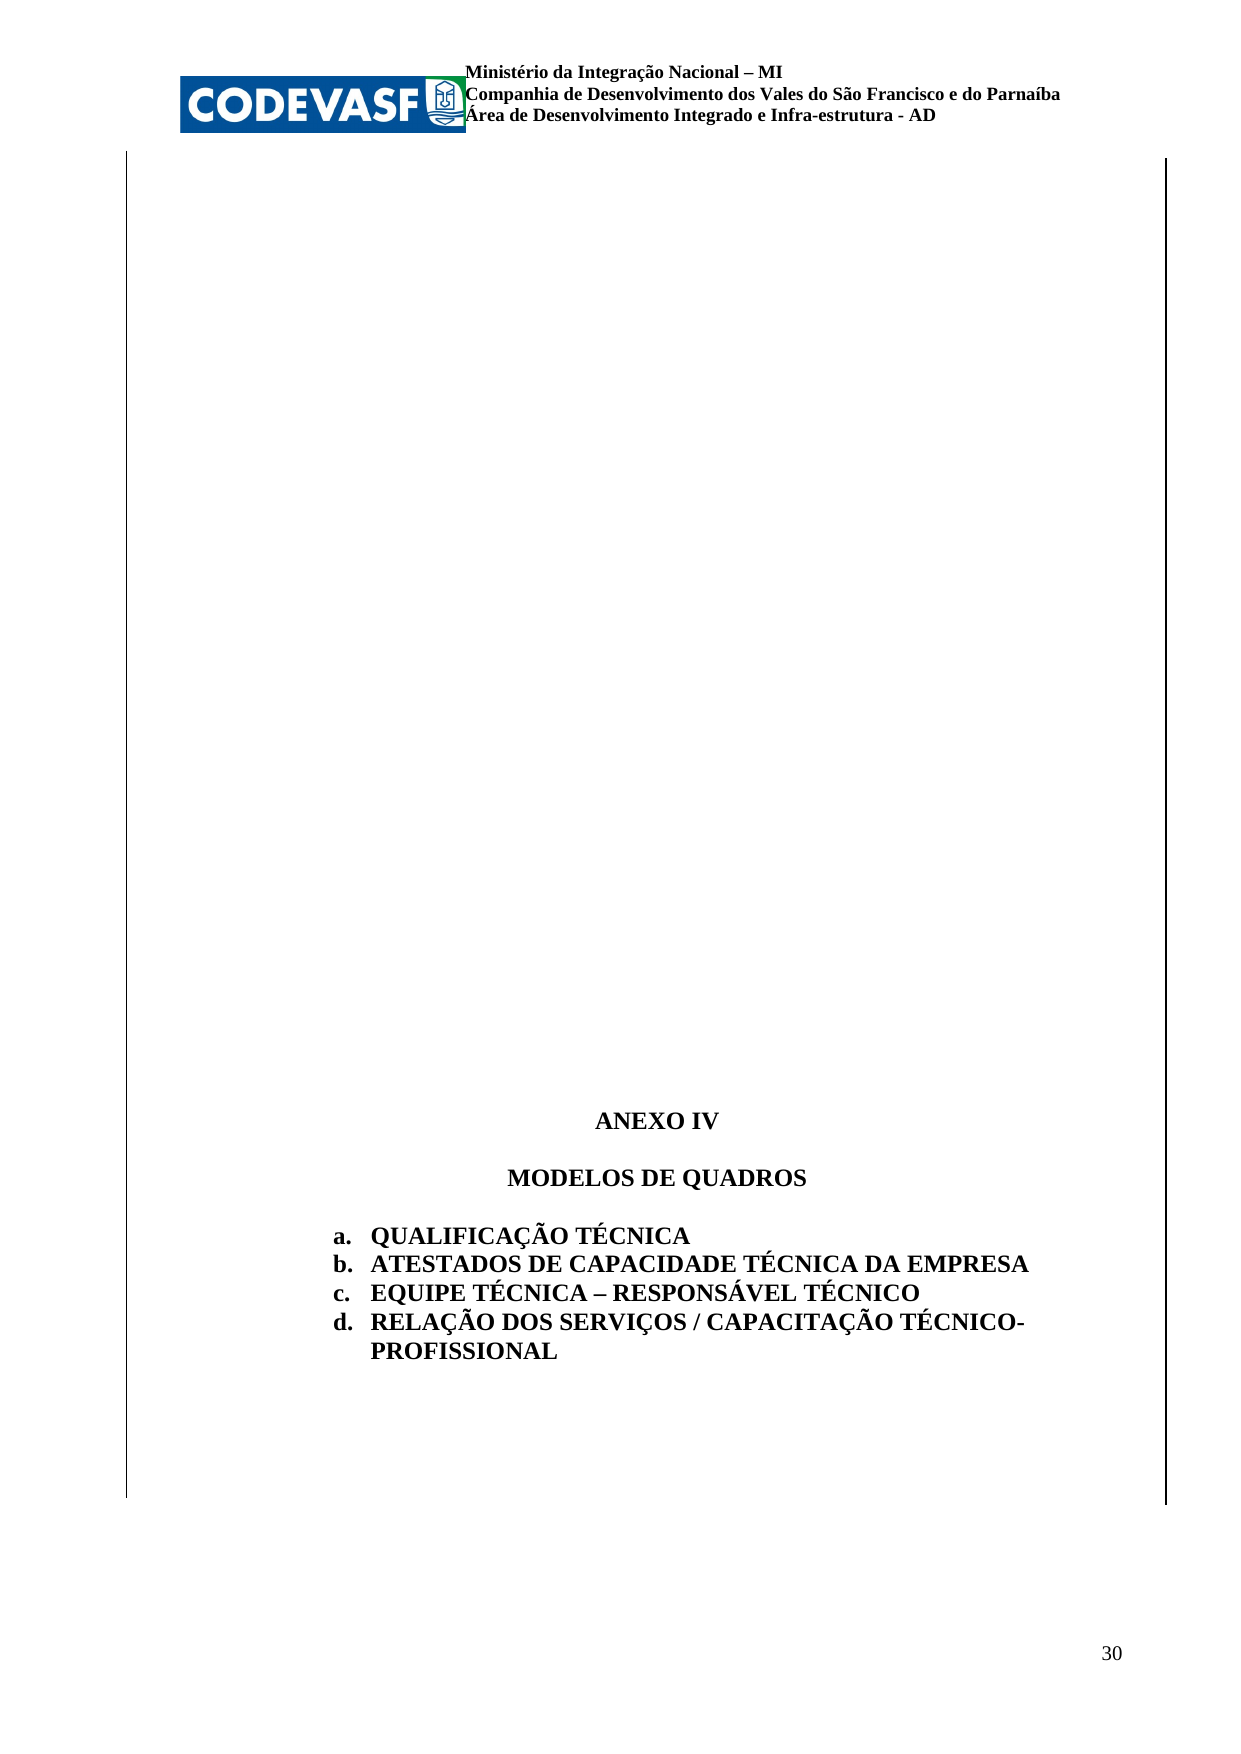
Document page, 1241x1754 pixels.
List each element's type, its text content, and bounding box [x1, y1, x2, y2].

text MODELOS DE QUADROS [192, 1163, 1122, 1192]
list RELAÇÃO DOS SERVIÇOS / CAPACITAÇÃO TÉCNICO-PROFISSIONAL [333, 1307, 1122, 1364]
picture [180, 76, 466, 133]
list ATESTADOS DE CAPACIDADE TÉCNICA DA EMPRESA [333, 1249, 1122, 1278]
text ANEXO IV [192, 1106, 1122, 1134]
list QUALIFICAÇÃO TÉCNICA [333, 1221, 1122, 1249]
list EQUIPE TÉCNICA – RESPONSÁVEL TÉCNICO [333, 1278, 1122, 1307]
